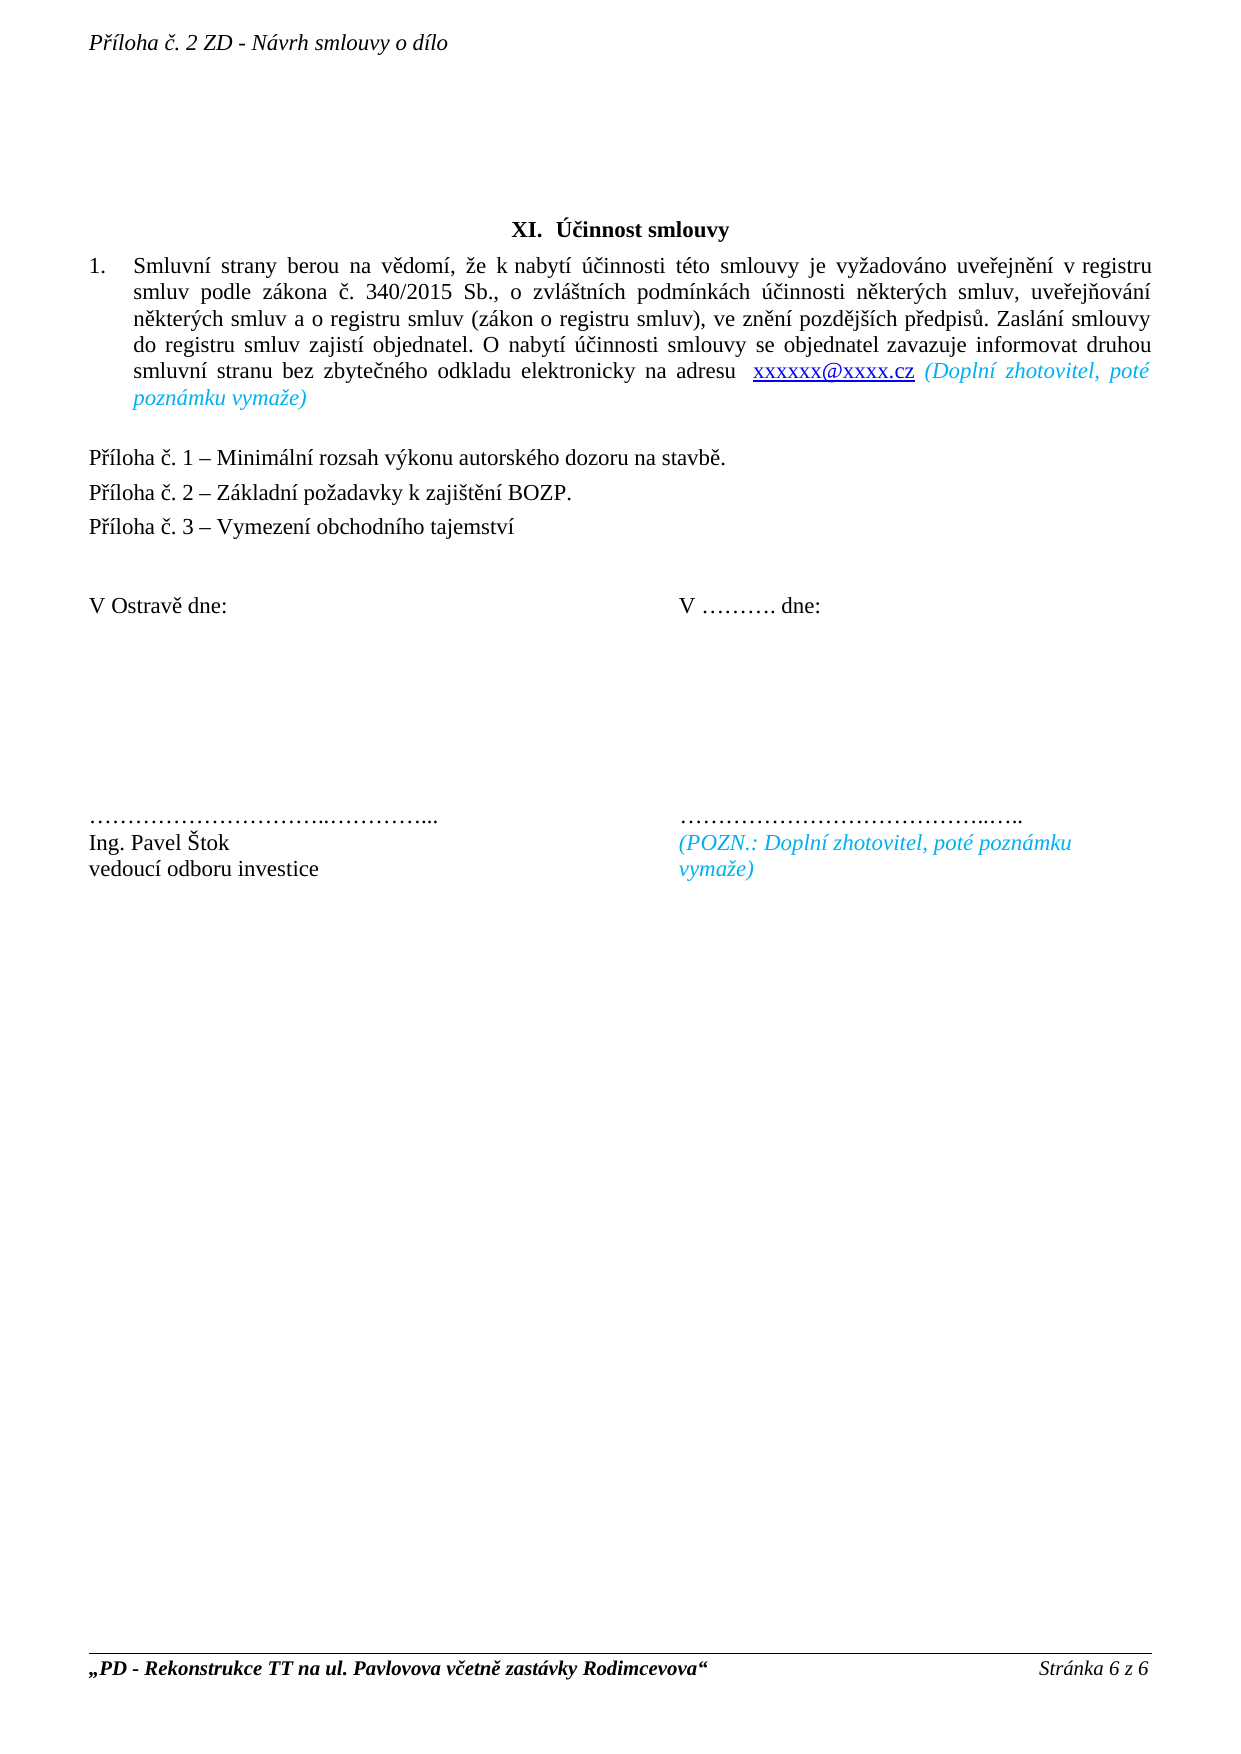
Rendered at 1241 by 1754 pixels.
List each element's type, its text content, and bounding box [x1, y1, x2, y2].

list Účinnost smlouvy [89, 216, 1152, 243]
text Ing. Pavel Štok (POZN.: Doplní zhotovitel, poté poznámku [89, 829, 1152, 855]
text Příloha č. 2 – Základní požadavky k zajištění BOZP. [89, 478, 1180, 505]
text …………………………..…………... …………………………………..….. [89, 803, 1152, 829]
text V Ostravě dne: V ………. dne: [89, 592, 1152, 618]
text Příloha č. 3 – Vymezení obchodního tajemství [89, 513, 1180, 539]
list Smluvní strany berou na vědomí, že k nabytí účinnosti této smlouvy je vyžadováno uveřejnění v registru smluv podle zákona č. 340/2015 Sb., o zvláštních podmínkách účinnosti některých smluv, uveřejňování některých smluv a o registru smluv (zákon o registru smluv), ve znění pozdějších předpisů. Zaslání smlouvy do registru smluv zajistí objednatel. O nabytí účinnosti smlouvy se objednatel zavazuje informovat druhou smluvní stranu bez zbytečného odkladu elektronicky na adresu xxxxxx@xxxx.cz (Doplní zhotovitel, poté poznámku vymaže) [89, 252, 1152, 410]
text Příloha č. 1 – Minimální rozsah výkonu autorského dozoru na stavbě. [89, 444, 1180, 471]
text vedoucí odboru investice vymaže) [89, 855, 1152, 882]
